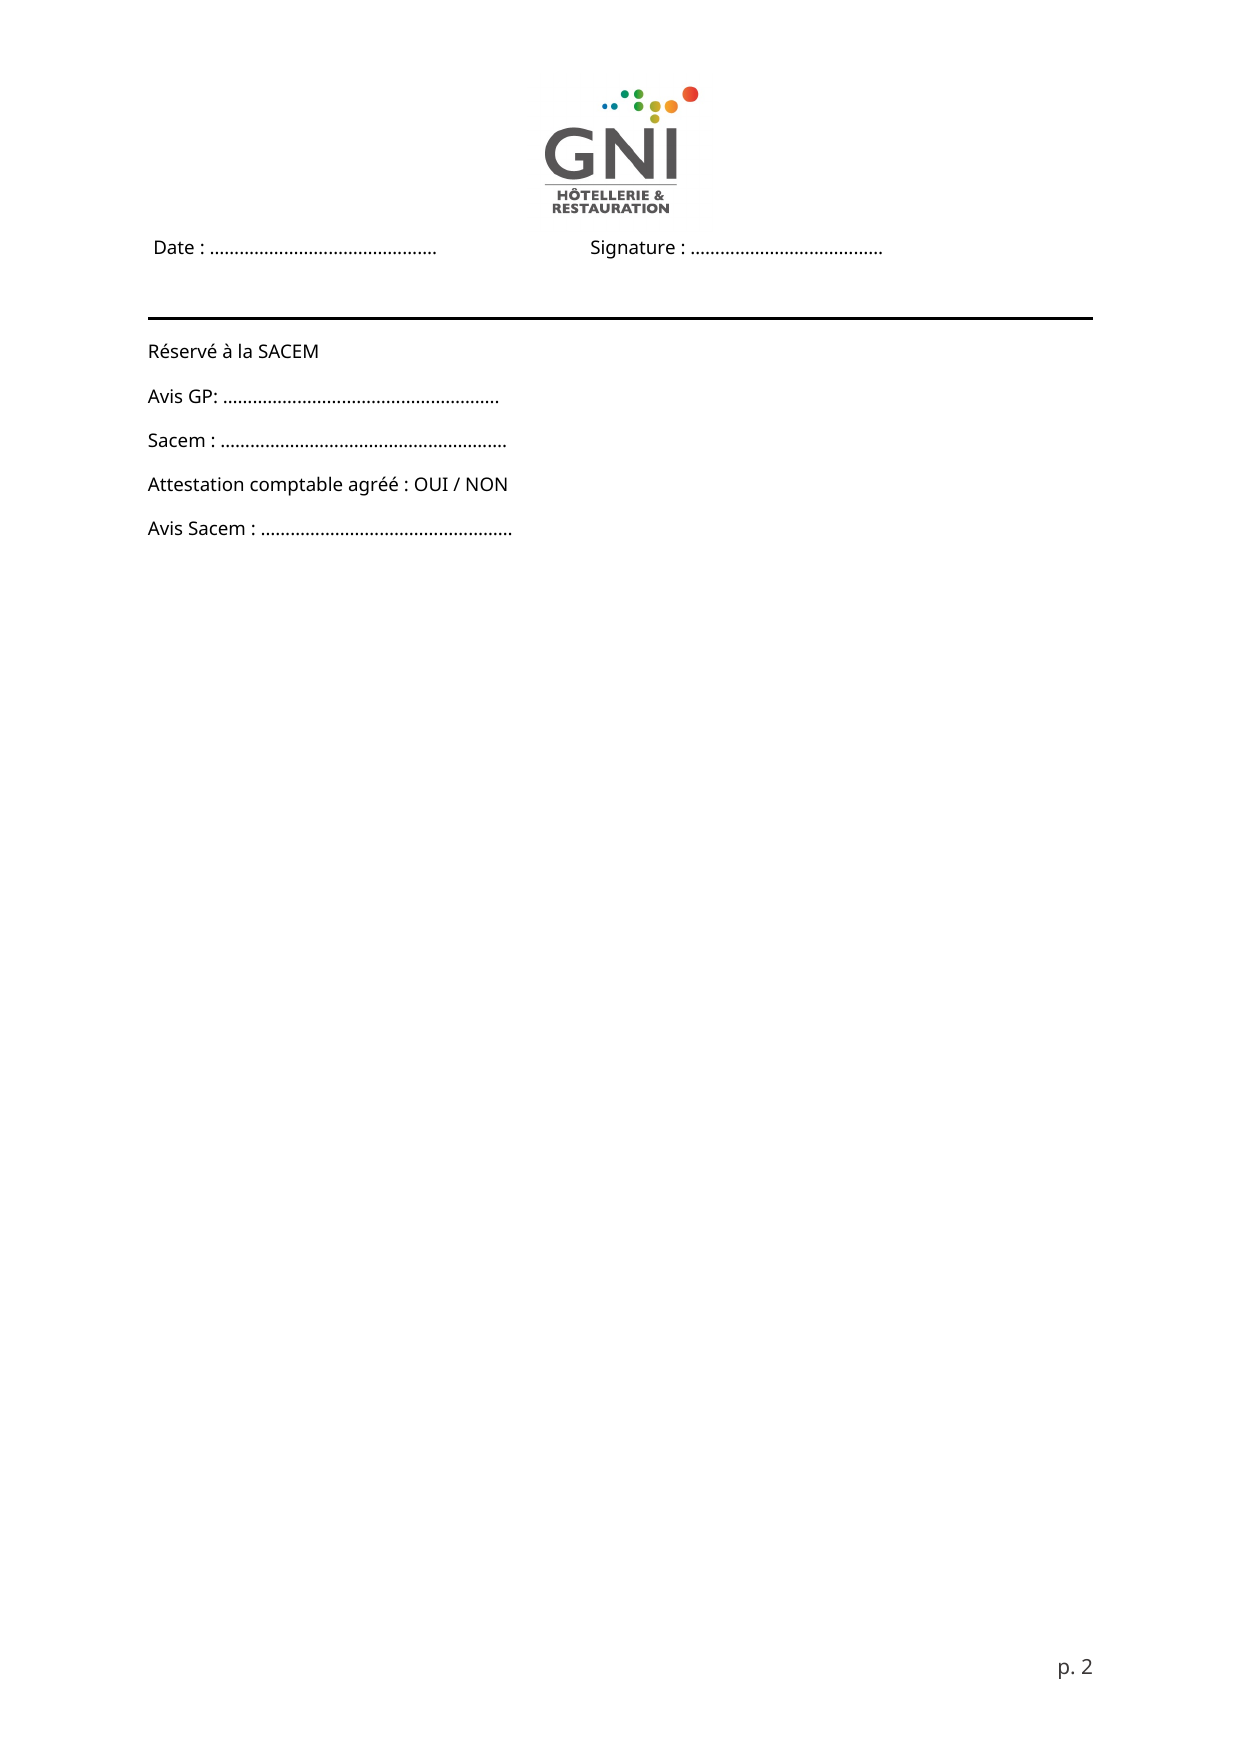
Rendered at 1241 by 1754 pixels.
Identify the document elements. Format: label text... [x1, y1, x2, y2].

text Sacem : …………………………………………………. [148, 427, 1093, 453]
text Avis Sacem : …………………………………………… [148, 515, 1093, 541]
text Réservé à la SACEM [148, 339, 1093, 364]
text Date : ………………………………………. Signature : ………………………………… [148, 232, 1093, 260]
text Avis GP: ……………………………………………….. [148, 383, 1093, 408]
picture [527, 73, 713, 232]
text Attestation comptable agréé : OUI / NON [148, 471, 1093, 497]
